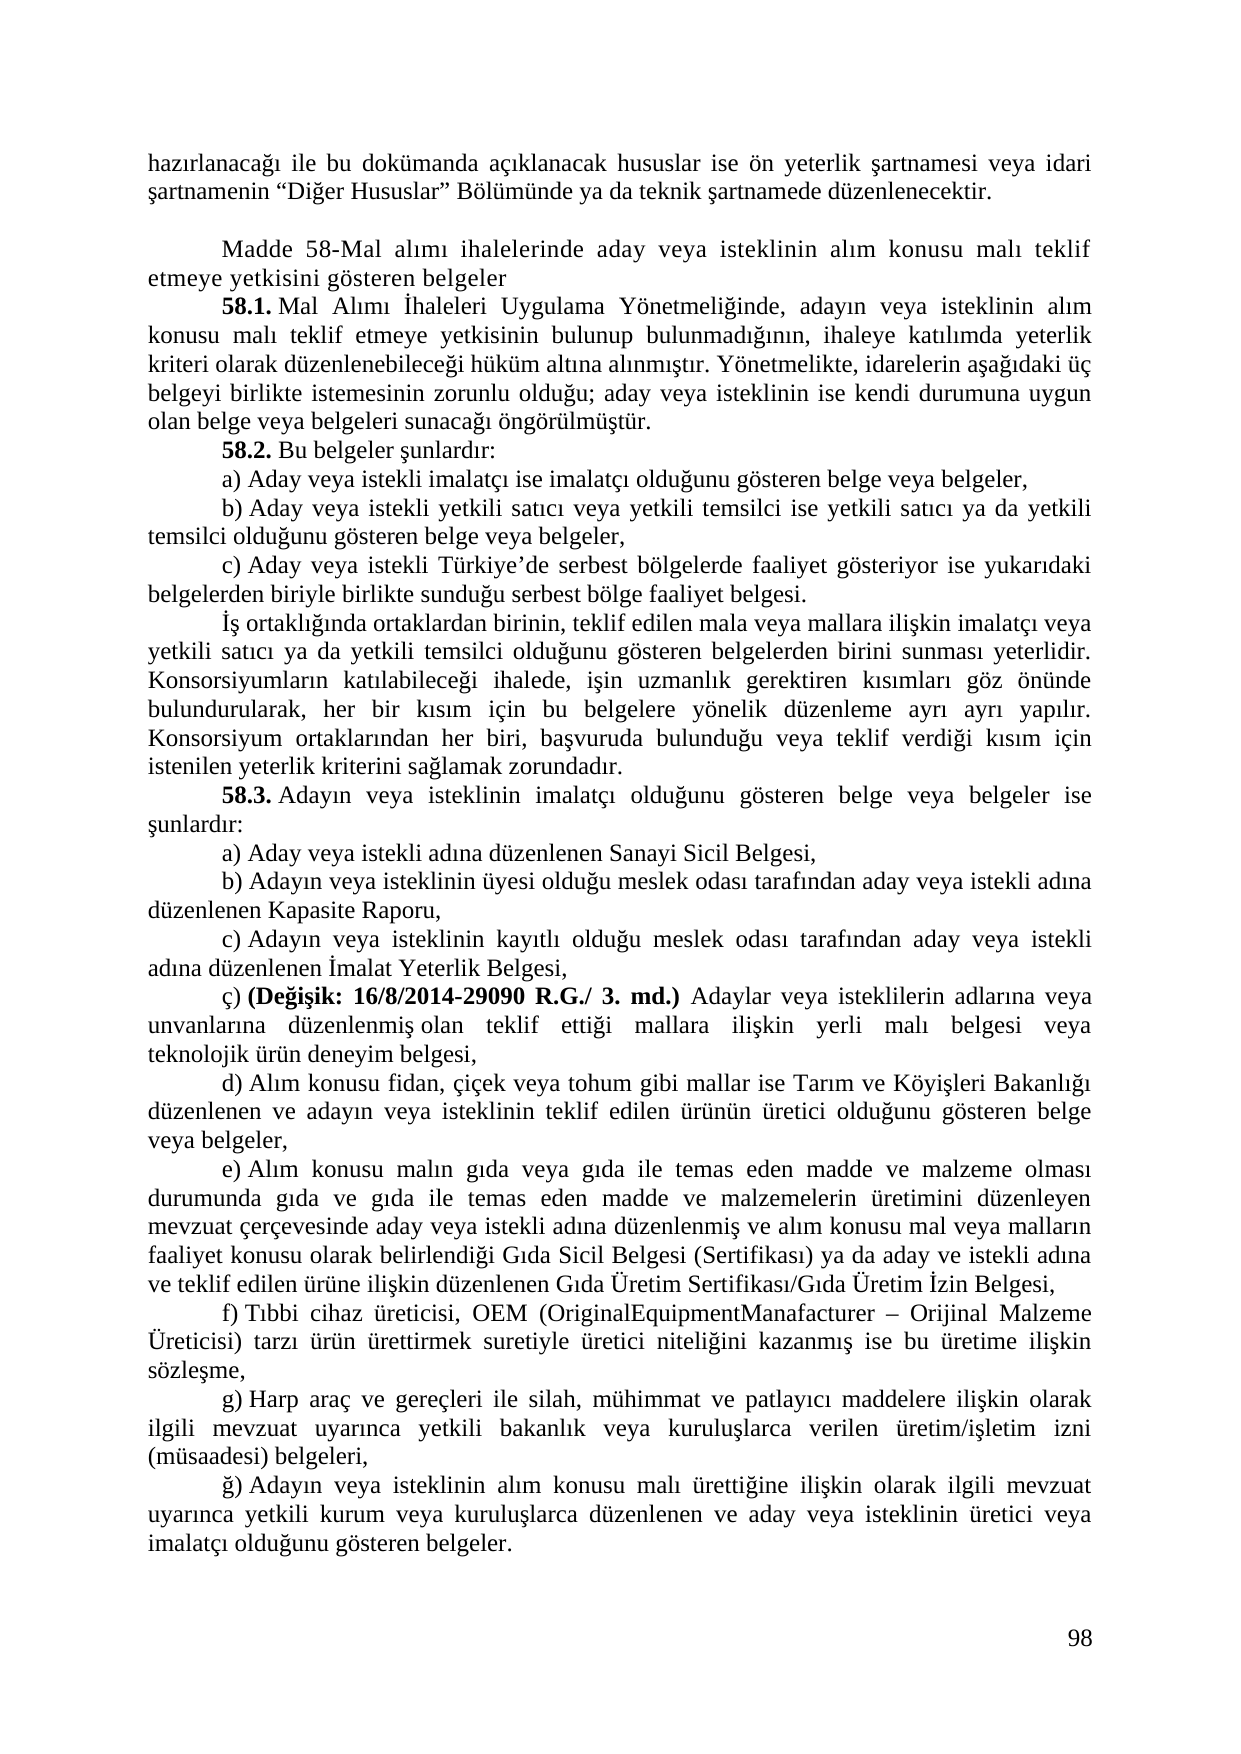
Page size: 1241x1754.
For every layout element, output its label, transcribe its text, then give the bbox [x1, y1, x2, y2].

text f) Tıbbi cihaz üreticisi, OEM (OriginalEquipmentManafacturer – Orijinal Malzeme Üreticisi) tarzı ürün ürettirmek suretiyle üretici niteliğini kazanmış ise bu üretime ilişkin sözleşme, [148, 1298, 1092, 1384]
text c) Adayın veya isteklinin kayıtlı olduğu meslek odası tarafından aday veya istekli adına düzenlenen İmalat Yeterlik Belgesi, [148, 924, 1092, 981]
text b) Adayın veya isteklinin üyesi olduğu meslek odası tarafından aday veya istekli adına düzenlenen Kapasite Raporu, [148, 866, 1092, 924]
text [148, 148, 1092, 205]
text a) Aday veya istekli imalatçı ise imalatçı olduğunu gösteren belge veya belgeler, [148, 464, 1092, 493]
text İş ortaklığında ortaklardan birinin, teklif edilen mala veya mallara ilişkin imalatçı veya yetkili satıcı ya da yetkili temsilci olduğunu gösteren belgelerden birini sunması yeterlidir. Konsorsiyumların katılabileceği ihalede, işin uzmanlık gerektiren kısımları göz önünde bulundurularak, her bir kısım için bu belgelere yönelik düzenleme ayrı ayrı yapılır. Konsorsiyum ortaklarından her biri, başvuruda bulunduğu veya teklif verdiği kısım için istenilen yeterlik kriterini sağlamak zorundadır. [148, 608, 1092, 780]
text 58.1. Mal Alımı İhaleleri Uygulama Yönetmeliğinde, adayın veya isteklinin alım konusu malı teklif etmeye yetkisinin bulunup bulunmadığının, ihaleye katılımda yeterlik kriteri olarak düzenlenebileceği hüküm altına alınmıştır. Yönetmelikte, idarelerin aşağıdaki üç belgeyi birlikte istemesinin zorunlu olduğu; aday veya isteklinin ise kendi durumuna uygun olan belge veya belgeleri sunacağı öngörülmüştür. [148, 291, 1092, 435]
text ğ) Adayın veya isteklinin alım konusu malı ürettiğine ilişkin olarak ilgili mevzuat uyarınca yetkili kurum veya kuruluşlarca düzenlenen ve aday veya isteklinin üretici veya imalatçı olduğunu gösteren belgeler. [148, 1470, 1092, 1556]
text ç) (Değişik: 16/8/2014-29090 R.G./ 3. md.) Adaylar veya isteklilerin adlarına veya unvanlarına düzenlenmiş olan teklif ettiği mallara ilişkin yerli malı belgesi veya teknolojik ürün deneyim belgesi, [148, 981, 1092, 1068]
text e) Alım konusu malın gıda veya gıda ile temas eden madde ve malzeme olması durumunda gıda ve gıda ile temas eden madde ve malzemelerin üretimini düzenleyen mevzuat çerçevesinde aday veya istekli adına düzenlenmiş ve alım konusu mal veya malların faaliyet konusu olarak belirlendiği Gıda Sicil Belgesi (Sertifikası) ya da aday ve istekli adına ve teklif edilen ürüne ilişkin düzenlenen Gıda Üretim Sertifikası/Gıda Üretim İzin Belgesi, [148, 1154, 1092, 1298]
subtitle Madde 58-Mal alımı ihalelerinde aday veya isteklinin alım konusu malı teklif etmeye yetkisini gösteren belgeler [148, 234, 1092, 291]
text g) Harp araç ve gereçleri ile silah, mühimmat ve patlayıcı maddelere ilişkin olarak ilgili mevzuat uyarınca yetkili bakanlık veya kuruluşlarca verilen üretim/işletim izni (müsaadesi) belgeleri, [148, 1384, 1092, 1470]
text d) Alım konusu fidan, çiçek veya tohum gibi mallar ise Tarım ve Köyişleri Bakanlığı düzenlenen ve adayın veya isteklinin teklif edilen ürünün üretici olduğunu gösteren belge veya belgeler, [148, 1068, 1092, 1154]
text 58.3. Adayın veya isteklinin imalatçı olduğunu gösteren belge veya belgeler ise şunlardır: [148, 780, 1092, 838]
text c) Aday veya istekli Türkiye’de serbest bölgelerde faaliyet gösteriyor ise yukarıdaki belgelerden biriyle birlikte sunduğu serbest bölge faaliyet belgesi. [148, 550, 1092, 608]
text b) Aday veya istekli yetkili satıcı veya yetkili temsilci ise yetkili satıcı ya da yetkili temsilci olduğunu gösteren belge veya belgeler, [148, 493, 1092, 550]
text 58.2. Bu belgeler şunlardır: [148, 435, 1092, 464]
text a) Aday veya istekli adına düzenlenen Sanayi Sicil Belgesi, [148, 838, 1092, 866]
